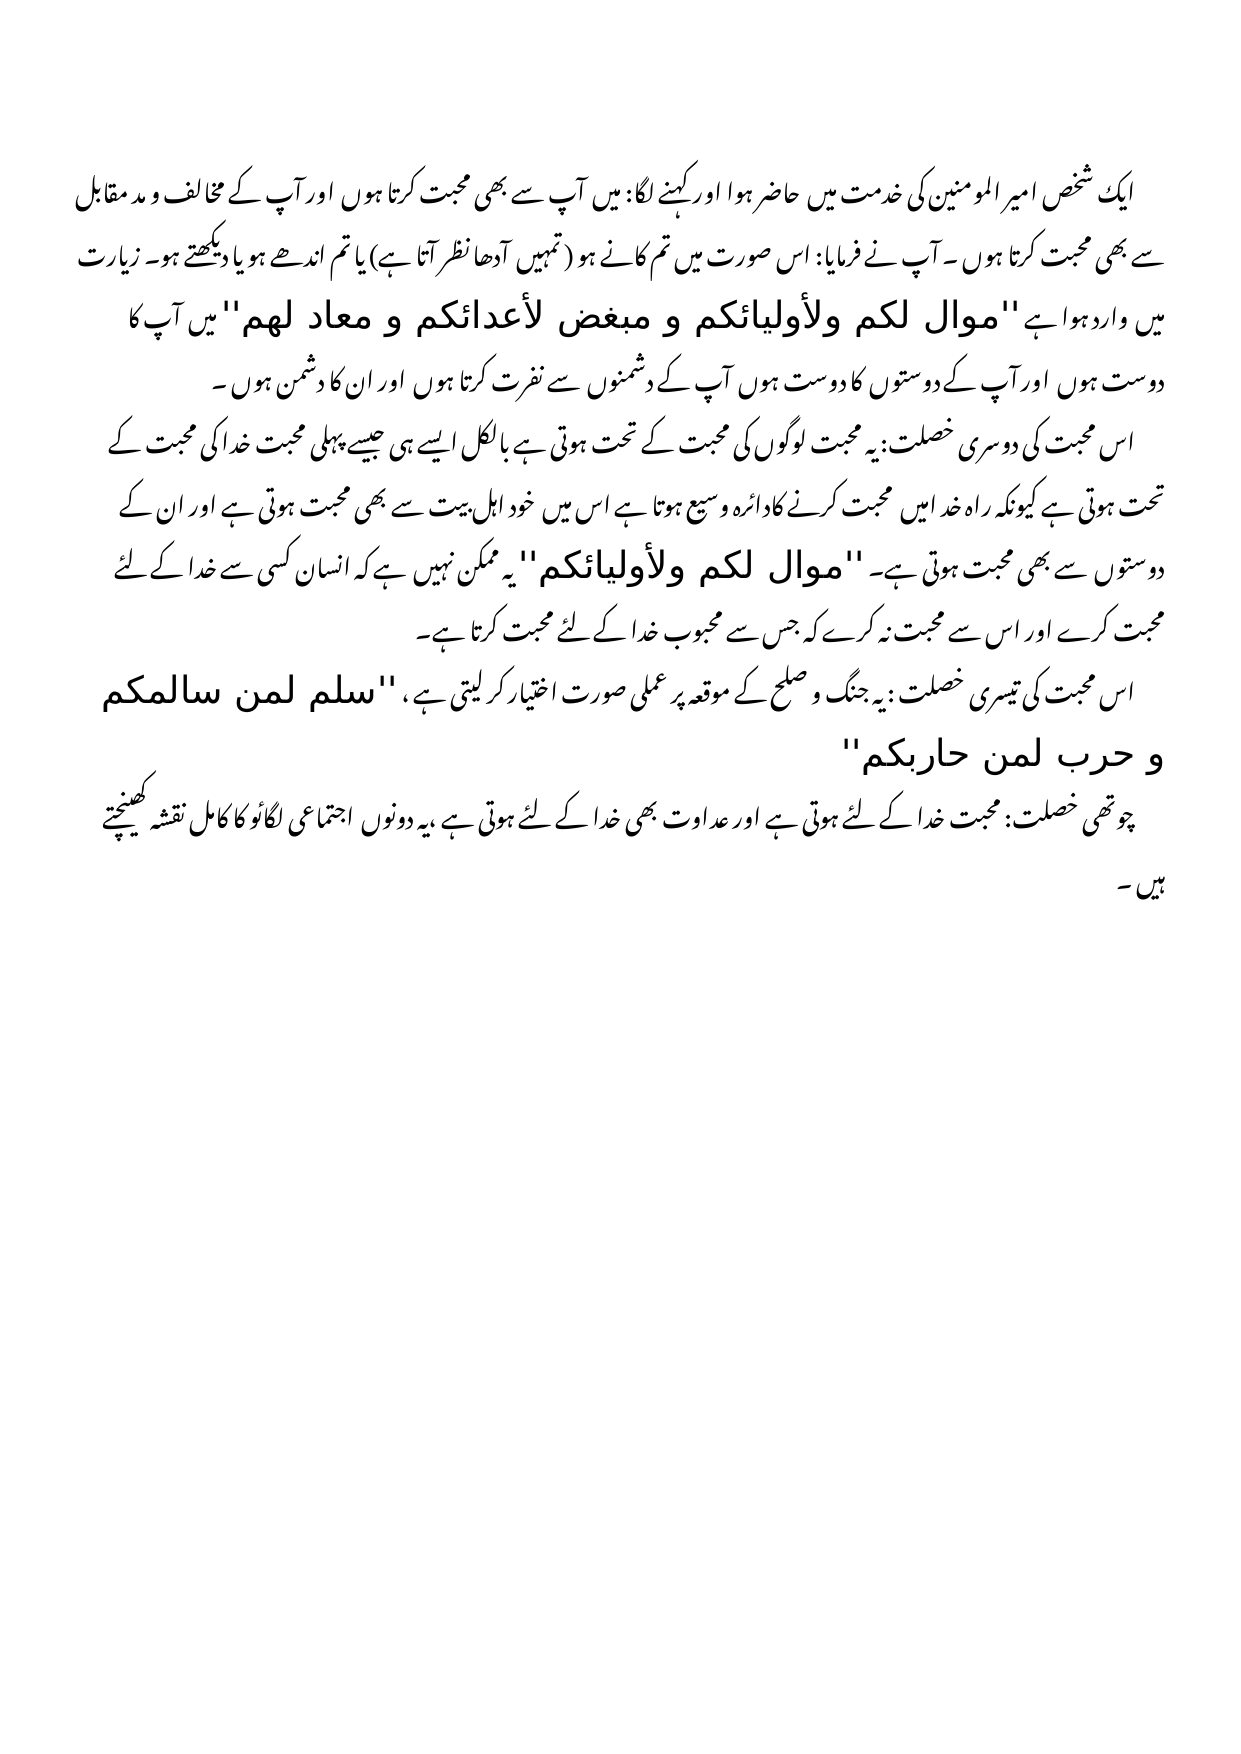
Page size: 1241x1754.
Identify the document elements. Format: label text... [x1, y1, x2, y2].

text چوتھی خصلت: محبت خدا کے لئے ہوتی ہے اور عداوت بھی خدا کے لئے ہوتی ہے ،یہ دونوں اجتماعی لگائو کا کامل نقشہ کھینچتے ہیں ۔ [75, 781, 1165, 906]
text اس محبت کی دوسری خصلت: یہ محبت لوگوں کی محبت کے تحت ہوتی ہے بالکل ایسے ہی جیسے پہلی محبت خدا کی محبت کے تحت ہوتی ہے کیونکہ راہ خد امیں محبت کرنے کادائرہ وسیع ہوتا ہے اس میں خود اہل بیت سے بھی محبت ہوتی ہے اور ان کے دوستوں سے بھی محبت ہوتی ہے۔ ''موال لکم ولأولیائکم'' یہ ممکن نہیں ہے کہ انسان کسی سے خدا کے لئے محبت کرے اور اس سے محبت نہ کرے کہ جس سے محبوب خدا کے لئے محبت کرتا ہے۔ [75, 406, 1165, 656]
text اس محبت کی تیسری خصلت : یہ جنگ و صلح کے موقعہ پر عملی صورت اختیار کر لیتی ہے ، ''سلم لمن سالمکم و حرب لمن حاربکم'' [75, 656, 1165, 781]
text ایک شخص امیر المومنین کی خدمت میں حاضر ہوا اور کہنے لگا: میں آپ سے بھی محبت کرتا ہوں اور آپ کے مخالف و مد مقابل سے بھی محبت کرتا ہوں ۔ آپ نے فرمایا: اس صورت میں تم کانے ہو ( تمہیں آدھا نظر آتا ہے) یا تم اندھے ہو یا دیکھتے ہو۔ زیارت میں وارد ہوا ہے ''موال لکم ولأولیائکم و مبغض لأعدائکم و معاد لهم'' میں آپ کا دوست ہوں اور آپ کے دوستوں کا دوست ہوں آپ کے دشمنوں سے نفرت کرتا ہوں اور ان کا دشمن ہوں ۔ [75, 156, 1165, 406]
